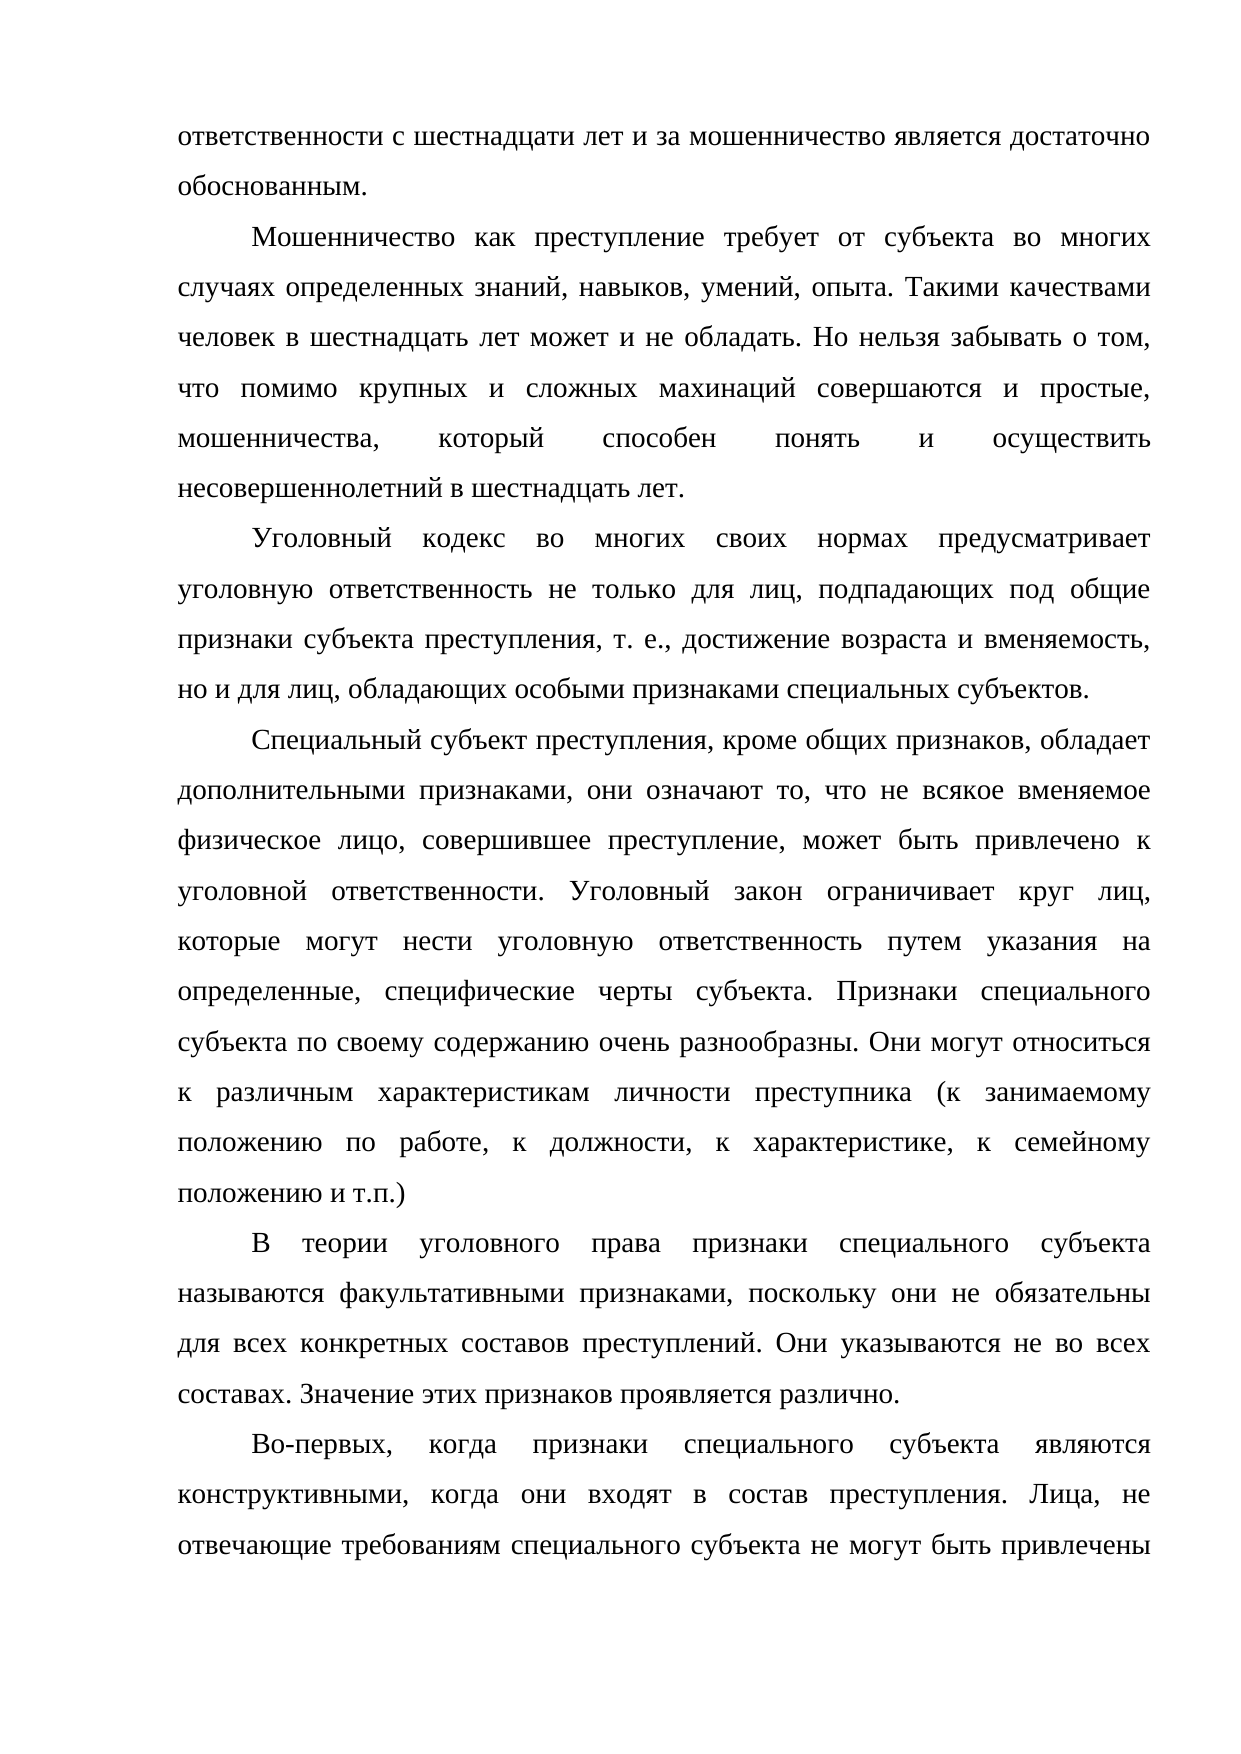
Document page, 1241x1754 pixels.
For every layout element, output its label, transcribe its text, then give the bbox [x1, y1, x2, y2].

text В теории уголовного права признаки специального субъекта называются факультативными признаками, поскольку они не обязательны для всех конкретных составов преступлений. Они указываются не во всех составах. Значение этих признаков проявляется различно. [177, 1225, 1152, 1409]
text Уголовный кодекс во многих своих нормах предусматривает уголовную ответственность не только для лиц, подпадающих под общие признаки субъекта преступления, т. е., достижение возраста и вменяемость, но и для лиц, обладающих особыми признаками специальных субъектов. [177, 521, 1152, 705]
text Мошенничество как преступление требует от субъекта во многих случаях определенных знаний, навыков, умений, опыта. Такими качествами человек в шестнадцать лет может и не обладать. Но нельзя забывать о том, что помимо крупных и сложных махинаций совершаются и простые, мошенничества, который способен понять и осуществить несовершеннолетний в шестнадцать лет. [177, 219, 1152, 504]
text Специальный субъект преступления, кроме общих признаков, обладает дополнительными признаками, они означают то, что не всякое вменяемое физическое лицо, совершившее преступление, может быть привлечено к уголовной ответственности. Уголовный закон ограничивает круг лиц, которые могут нести уголовную ответственность путем указания на определенные, специфические черты субъекта. Признаки специального субъекта по своему содержанию очень разнообразны. Они могут относиться к различным характеристикам личности преступника (к занимаемому положению по работе, к должности, к характеристике, к семейному положению и т.п.) [177, 722, 1152, 1208]
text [177, 1426, 1152, 1560]
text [177, 118, 1152, 202]
